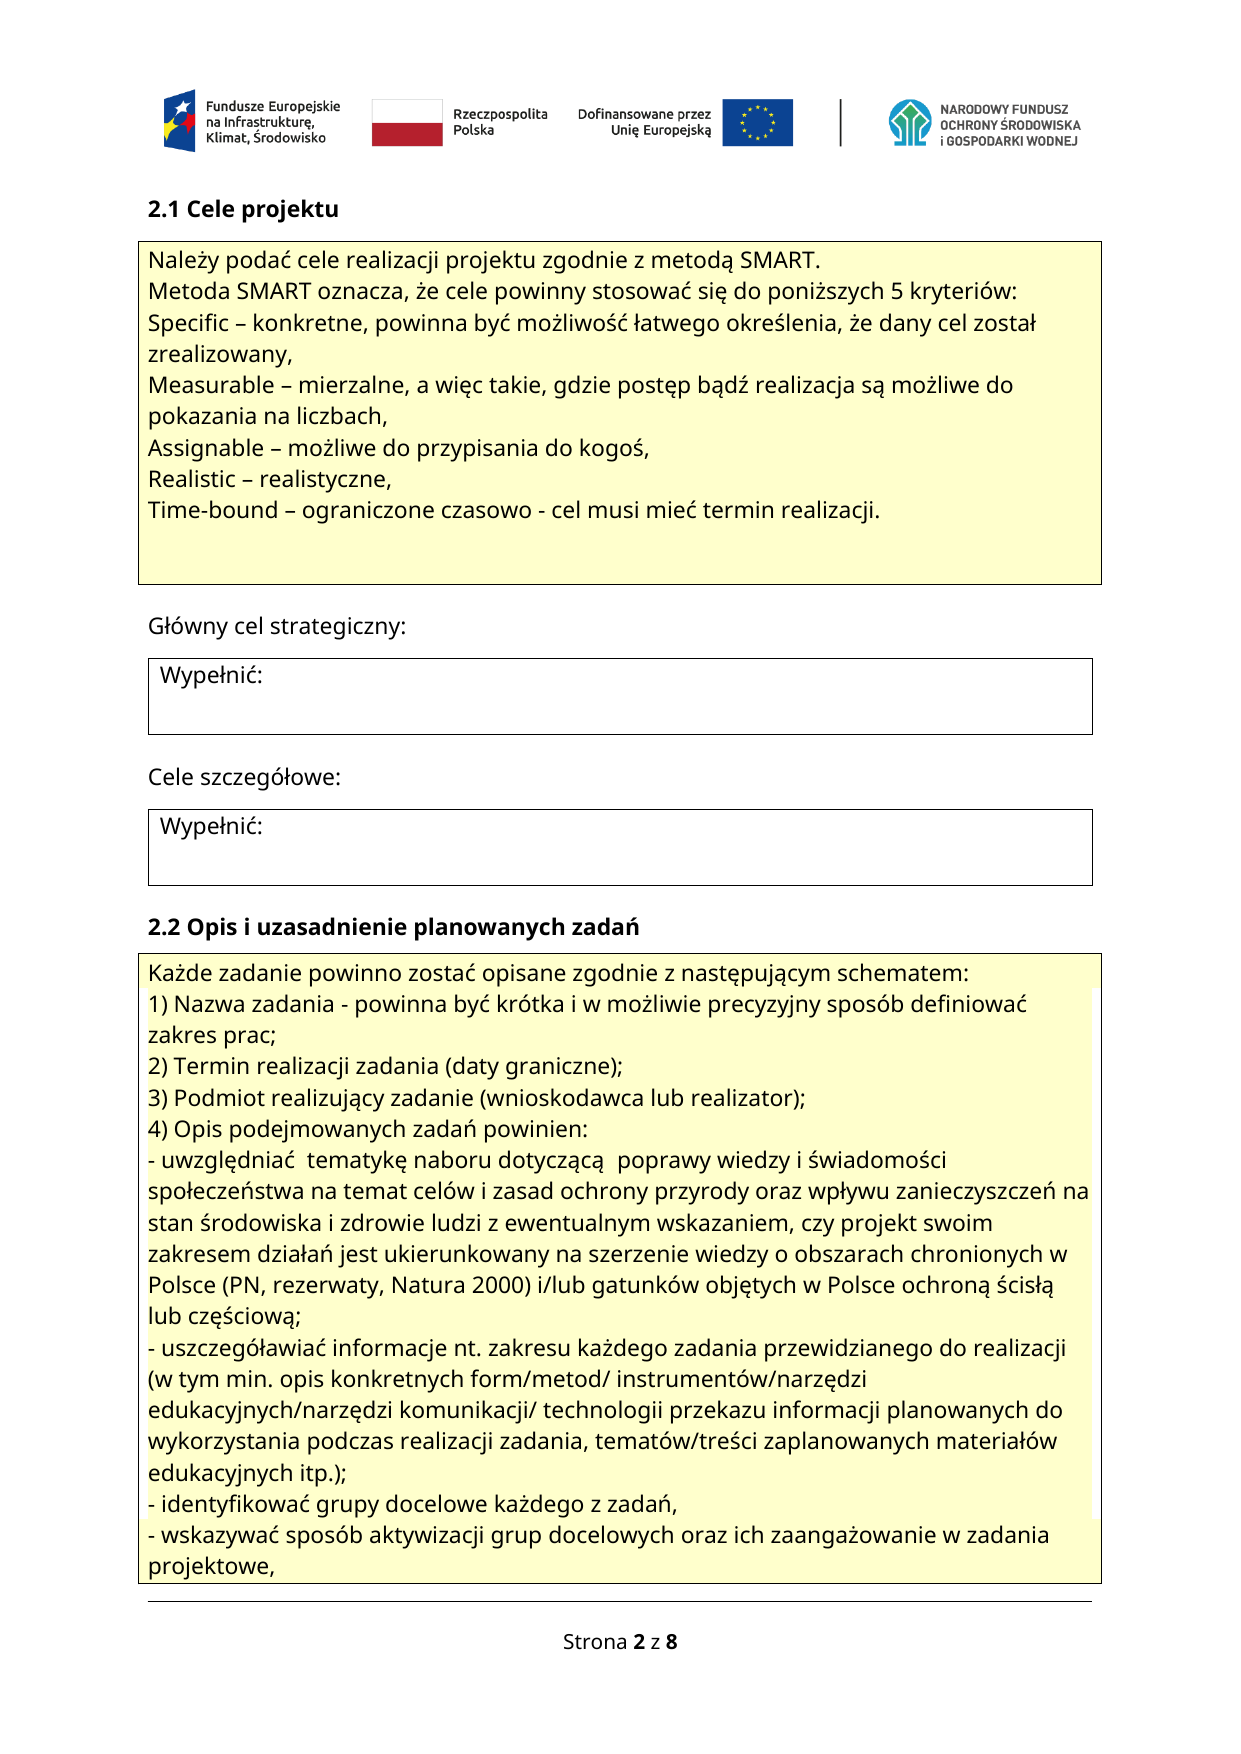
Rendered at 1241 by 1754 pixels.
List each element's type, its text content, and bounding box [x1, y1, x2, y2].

text 1) Nazwa zadania - powinna być krótka i w możliwie precyzyjny sposób definiować zakres prac; [148, 988, 1092, 1050]
text - uwzględniać tematykę naboru dotyczącą poprawy wiedzy i świadomości społeczeństwa na temat celów i zasad ochrony przyrody oraz wpływu zanieczyszczeń na stan środowiska i zdrowie ludzi z ewentualnym wskazaniem, czy projekt swoim zakresem działań jest ukierunkowany na szerzenie wiedzy o obszarach chronionych w Polsce (PN, rezerwaty, Natura 2000) i/lub gatunków objętych w Polsce ochroną ścisłą lub częściową; [148, 1144, 1092, 1331]
text Główny cel strategiczny: [148, 610, 1092, 641]
picture [147, 73, 1093, 168]
table_header Wypełnić: [149, 810, 1092, 885]
text 2) Termin realizacji zadania (daty graniczne); [148, 1050, 1092, 1081]
text 2.2 Opis i uzasadnienie planowanych zadań [148, 911, 1092, 942]
text - identyfikować grupy docelowe każdego z zadań, [148, 1488, 1092, 1516]
text - wskazywać sposób aktywizacji grup docelowych oraz ich zaangażowanie w zadania projektowe, [139, 1516, 1101, 1583]
text - uszczegóławiać informacje nt. zakresu każdego zadania przewidzianego do realizacji (w tym min. opis konkretnych form/metod/ instrumentów/narzędzi edukacyjnych/narzędzi komunikacji/ technologii przekazu informacji planowanych do wykorzystania podczas realizacji zadania, tematów/treści zaplanowanych materiałów edukacyjnych itp.); [148, 1331, 1092, 1488]
text Należy podać cele realizacji projektu zgodnie z metodą SMART. [139, 242, 1101, 272]
text 3) Podmiot realizujący zadanie (wnioskodawca lub realizator); [148, 1081, 1092, 1113]
text Cele szczegółowe: [148, 760, 1092, 792]
text 4) Opis podejmowanych zadań powinien: [148, 1113, 1092, 1144]
text Każde zadanie powinno zostać opisane zgodnie z następującym schematem: [139, 954, 1101, 988]
table_header Wypełnić: [149, 659, 1092, 734]
text Metoda SMART oznacza, że cele powinny stosować się do poniższych 5 kryteriów: Specific – konkretne, powinna być możliwość łatwego określenia, że dany cel został zrealizowany, Measurable – mierzalne, a więc takie, gdzie postęp bądź realizacja są możliwe do pokazania na liczbach, Assignable – możliwe do przypisania do kogoś, Realistic – realistyczne, Time-bound – ograniczone czasowo - cel musi mieć termin realizacji. [139, 272, 1101, 584]
subtitle 2.1 Cele projektu [148, 192, 1092, 224]
